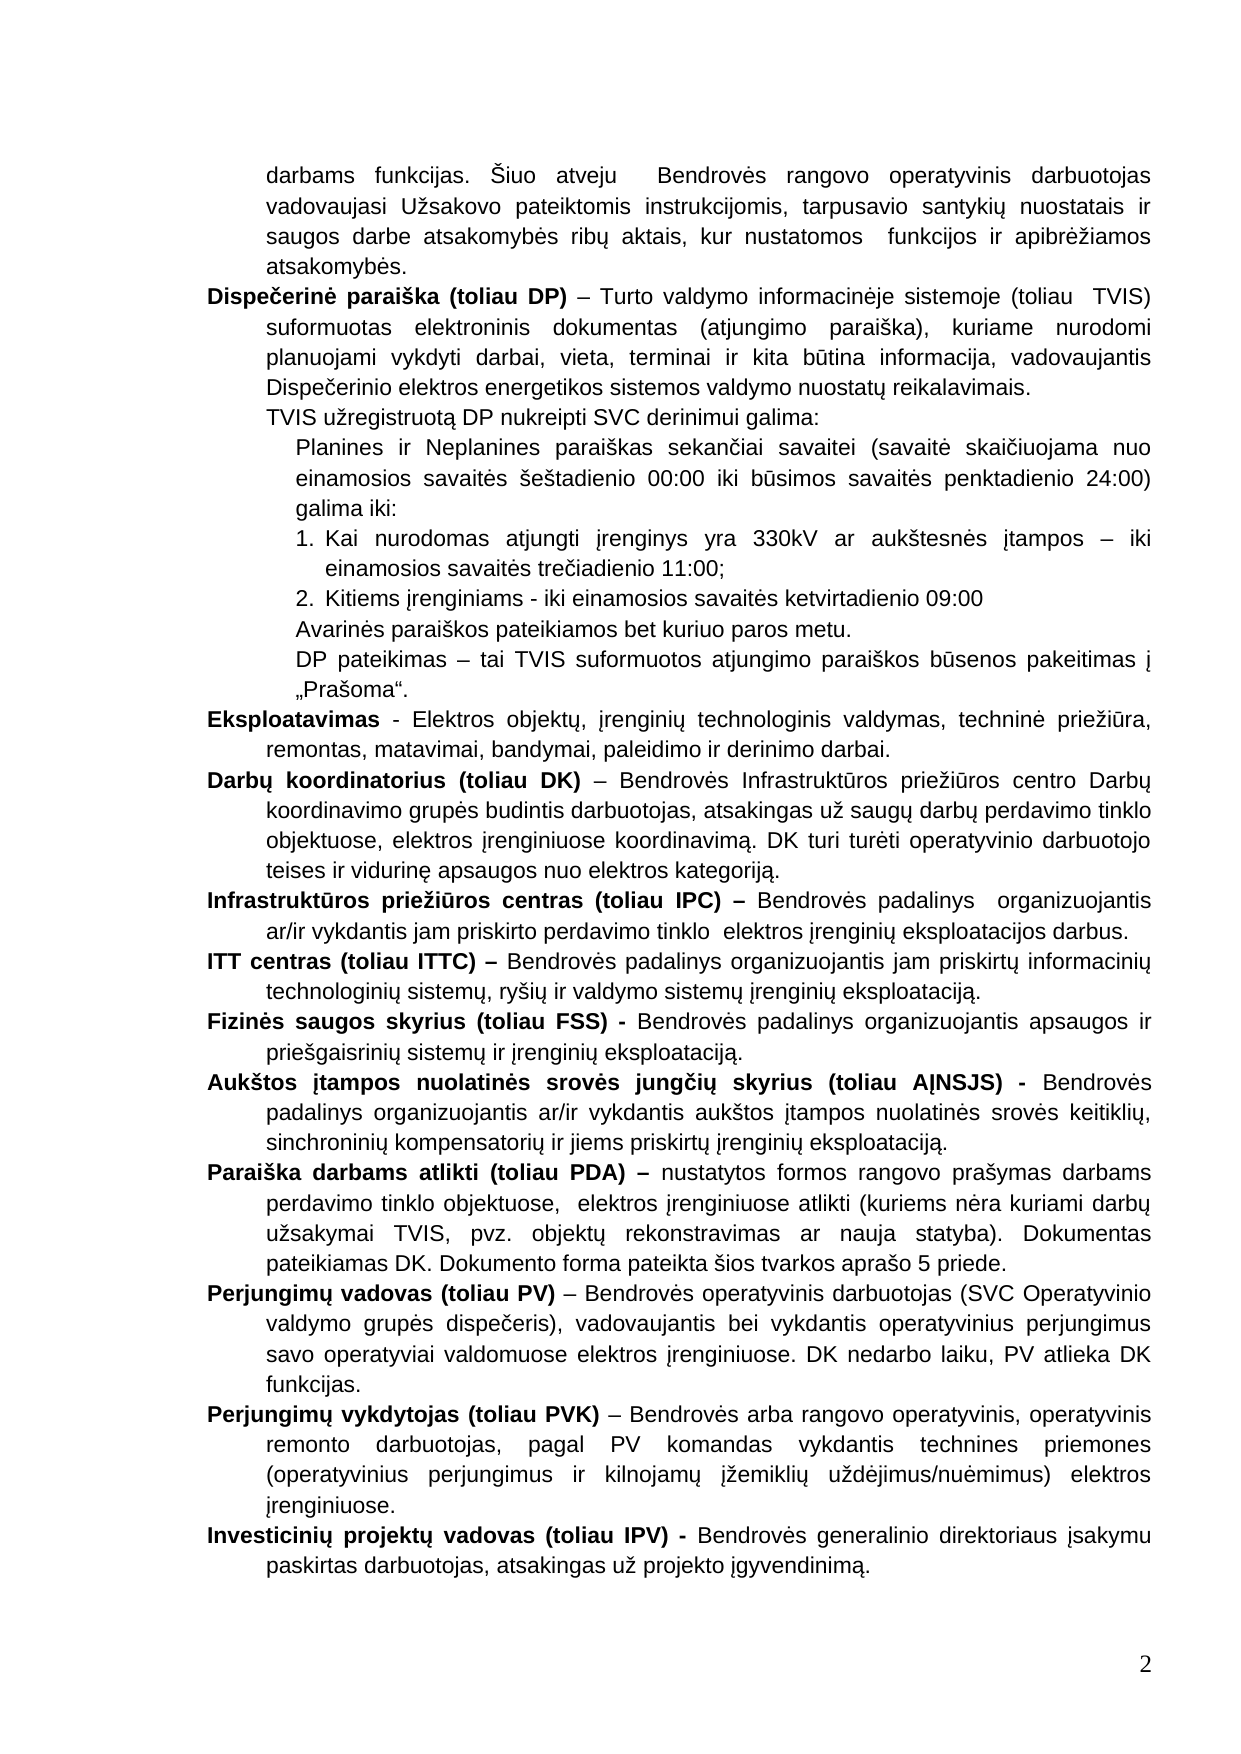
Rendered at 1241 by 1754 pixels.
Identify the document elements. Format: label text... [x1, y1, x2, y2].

text Planines ir Neplanines paraiškas sekančiai savaitei (savaitė skaičiuojama nuo einamosios savaitės šeštadienio 00:00 iki būsimos savaitės penktadienio 24:00) galima iki: [295, 434, 1152, 521]
list Kai nurodomas atjungti įrenginys yra 330kV ar aukštesnės įtampos – iki einamosios savaitės trečiadienio 11:00; [295, 525, 1152, 582]
text Paraiška darbams atlikti (toliau PDA) – nustatytos formos rangovo prašymas darbams perdavimo tinklo objektuose, elektros įrenginiuose atlikti (kuriems nėra kuriami darbų užsakymai TVIS, pvz. objektų rekonstravimas ar nauja statyba). Dokumentas pateikiamas DK. Dokumento forma pateikta šios tvarkos aprašo 5 priede. [207, 1159, 1152, 1276]
text Aukštos įtampos nuolatinės srovės jungčių skyrius (toliau AĮNSJS) - Bendrovės padalinys organizuojantis ar/ir vykdantis aukštos įtampos nuolatinės srovės keitiklių, sinchroninių kompensatorių ir jiems priskirtų įrenginių eksploataciją. [207, 1069, 1152, 1156]
text Perjungimų vykdytojas (toliau PVK) – Bendrovės arba rangovo operatyvinis, operatyvinis remonto darbuotojas, pagal PV komandas vykdantis technines priemones (operatyvinius perjungimus ir kilnojamų įžemiklių uždėjimus/nuėmimus) elektros įrenginiuose. [207, 1401, 1152, 1518]
text Eksploatavimas - Elektros objektų, įrenginių technologinis valdymas, techninė priežiūra, remontas, matavimai, bandymai, paleidimo ir derinimo darbai. [207, 706, 1152, 763]
text Perjungimų vadovas (toliau PV) – Bendrovės operatyvinis darbuotojas (SVC Operatyvinio valdymo grupės dispečeris), vadovaujantis bei vykdantis operatyvinius perjungimus savo operatyviai valdomuose elektros įrenginiuose. DK nedarbo laiku, PV atlieka DK funkcijas. [207, 1280, 1152, 1397]
text Infrastruktūros priežiūros centras (toliau IPC) – Bendrovės padalinys organizuojantis ar/ir vykdantis jam priskirto perdavimo tinklo elektros įrenginių eksploatacijos darbus. [207, 887, 1152, 944]
text ITT centras (toliau ITTC) – Bendrovės padalinys organizuojantis jam priskirtų informacinių technologinių sistemų, ryšių ir valdymo sistemų įrenginių eksploataciją. [207, 948, 1152, 1004]
text TVIS užregistruotą DP nukreipti SVC derinimui galima: [266, 404, 1152, 431]
text DP pateikimas – tai TVIS suformuotos atjungimo paraiškos būsenos pakeitimas į „Prašoma“. [295, 646, 1152, 702]
list Kitiems įrenginiams - iki einamosios savaitės ketvirtadienio 09:00 [295, 585, 1152, 612]
text Fizinės saugos skyrius (toliau FSS) - Bendrovės padalinys organizuojantis apsaugos ir priešgaisrinių sistemų ir įrenginių eksploataciją. [207, 1008, 1152, 1065]
text Avarinės paraiškos pateikiamos bet kuriuo paros metu. [295, 616, 1152, 642]
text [207, 162, 1152, 279]
text Dispečerinė paraiška (toliau DP) – Turto valdymo informacinėje sistemoje (toliau TVIS) suformuotas elektroninis dokumentas (atjungimo paraiška), kuriame nurodomi planuojami vykdyti darbai, vieta, terminai ir kita būtina informacija, vadovaujantis Dispečerinio elektros energetikos sistemos valdymo nuostatų reikalavimais. [207, 283, 1152, 400]
text Investicinių projektų vadovas (toliau IPV) - Bendrovės generalinio direktoriaus įsakymu paskirtas darbuotojas, atsakingas už projekto įgyvendinimą. [207, 1522, 1152, 1578]
text Darbų koordinatorius (toliau DK) – Bendrovės Infrastruktūros priežiūros centro Darbų koordinavimo grupės budintis darbuotojas, atsakingas už saugų darbų perdavimo tinklo objektuose, elektros įrenginiuose koordinavimą. DK turi turėti operatyvinio darbuotojo teises ir vidurinę apsaugos nuo elektros kategoriją. [207, 767, 1152, 884]
